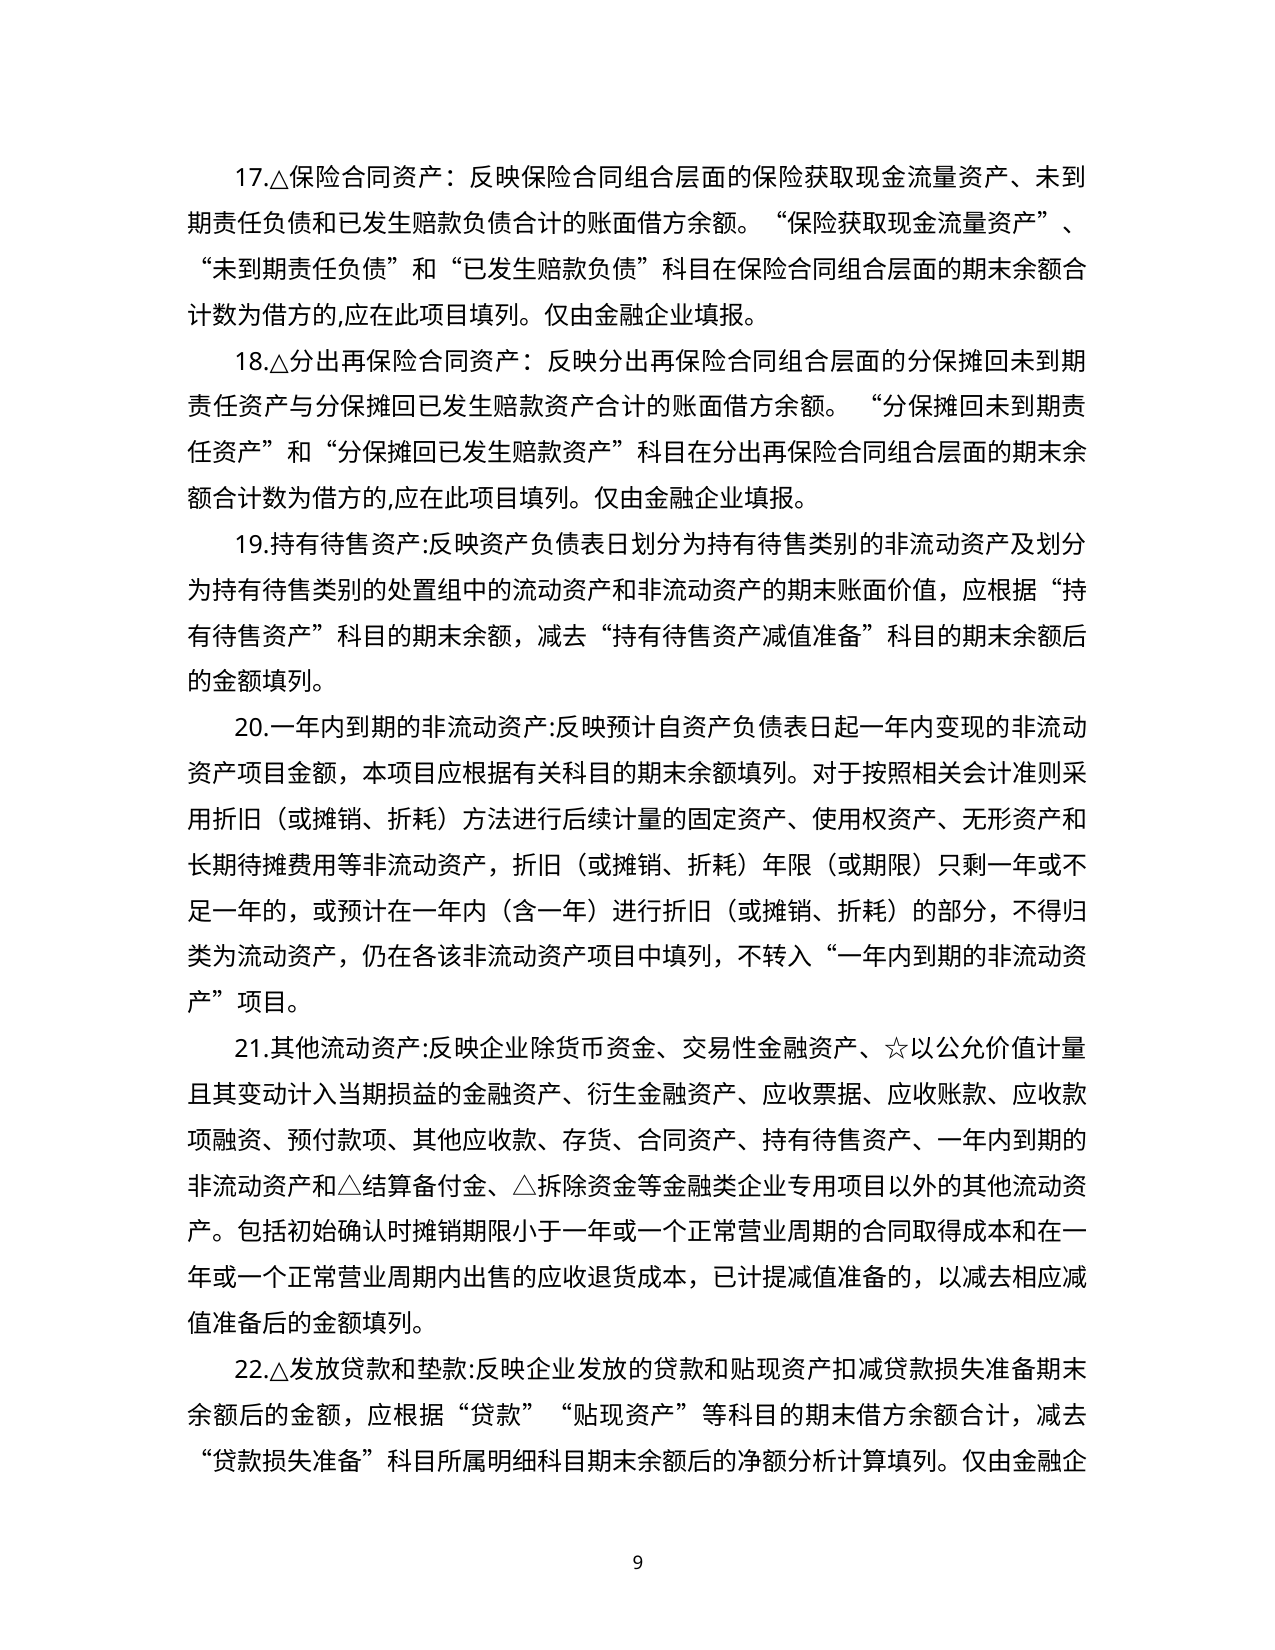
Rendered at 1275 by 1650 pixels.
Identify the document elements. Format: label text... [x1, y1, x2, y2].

text 20.一年内到期的非流动资产:反映预计自资产负债表日起一年内变现的非流动资产项目金额，本项目应根据有关科目的期末余额填列。对于按照相关会计准则采用折旧（或摊销、折耗）方法进行后续计量的固定资产、使用权资产、无形资产和长期待摊费用等非流动资产，折旧（或摊销、折耗）年限（或期限）只剩一年或不足一年的，或预计在一年内（含一年）进行折旧（或摊销、折耗）的部分，不得归类为流动资产，仍在各该非流动资产项目中填列，不转入“一年内到期的非流动资产”项目。 [187, 700, 1087, 1021]
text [187, 1342, 1087, 1479]
text 21.其他流动资产:反映企业除货币资金、交易性金融资产、☆以公允价值计量且其变动计入当期损益的金融资产、衍生金融资产、应收票据、应收账款、应收款项融资、预付款项、其他应收款、存货、合同资产、持有待售资产、一年内到期的非流动资产和△结算备付金、△拆除资金等金融类企业专用项目以外的其他流动资产。包括初始确认时摊销期限小于一年或一个正常营业周期的合同取得成本和在一年或一个正常营业周期内出售的应收退货成本，已计提减值准备的，以减去相应减值准备后的金额填列。 [187, 1021, 1087, 1342]
text 18.△分出再保险合同资产：反映分出再保险合同组合层面的分保摊回未到期责任资产与分保摊回已发生赔款资产合计的账面借方余额。 “分保摊回未到期责任资产”和“分保摊回已发生赔款资产”科目在分出再保险合同组合层面的期末余额合计数为借方的,应在此项目填列。仅由金融企业填报。 [187, 333, 1087, 517]
text 17.△保险合同资产：反映保险合同组合层面的保险获取现金流量资产、未到期责任负债和已发生赔款负债合计的账面借方余额。“保险获取现金流量资产”、“未到期责任负债”和“已发生赔款负债”科目在保险合同组合层面的期末余额合计数为借方的,应在此项目填列。仅由金融企业填报。 [187, 150, 1087, 333]
text 19.持有待售资产:反映资产负债表日划分为持有待售类别的非流动资产及划分为持有待售类别的处置组中的流动资产和非流动资产的期末账面价值，应根据“持有待售资产”科目的期末余额，减去“持有待售资产减值准备”科目的期末余额后的金额填列。 [187, 517, 1087, 700]
